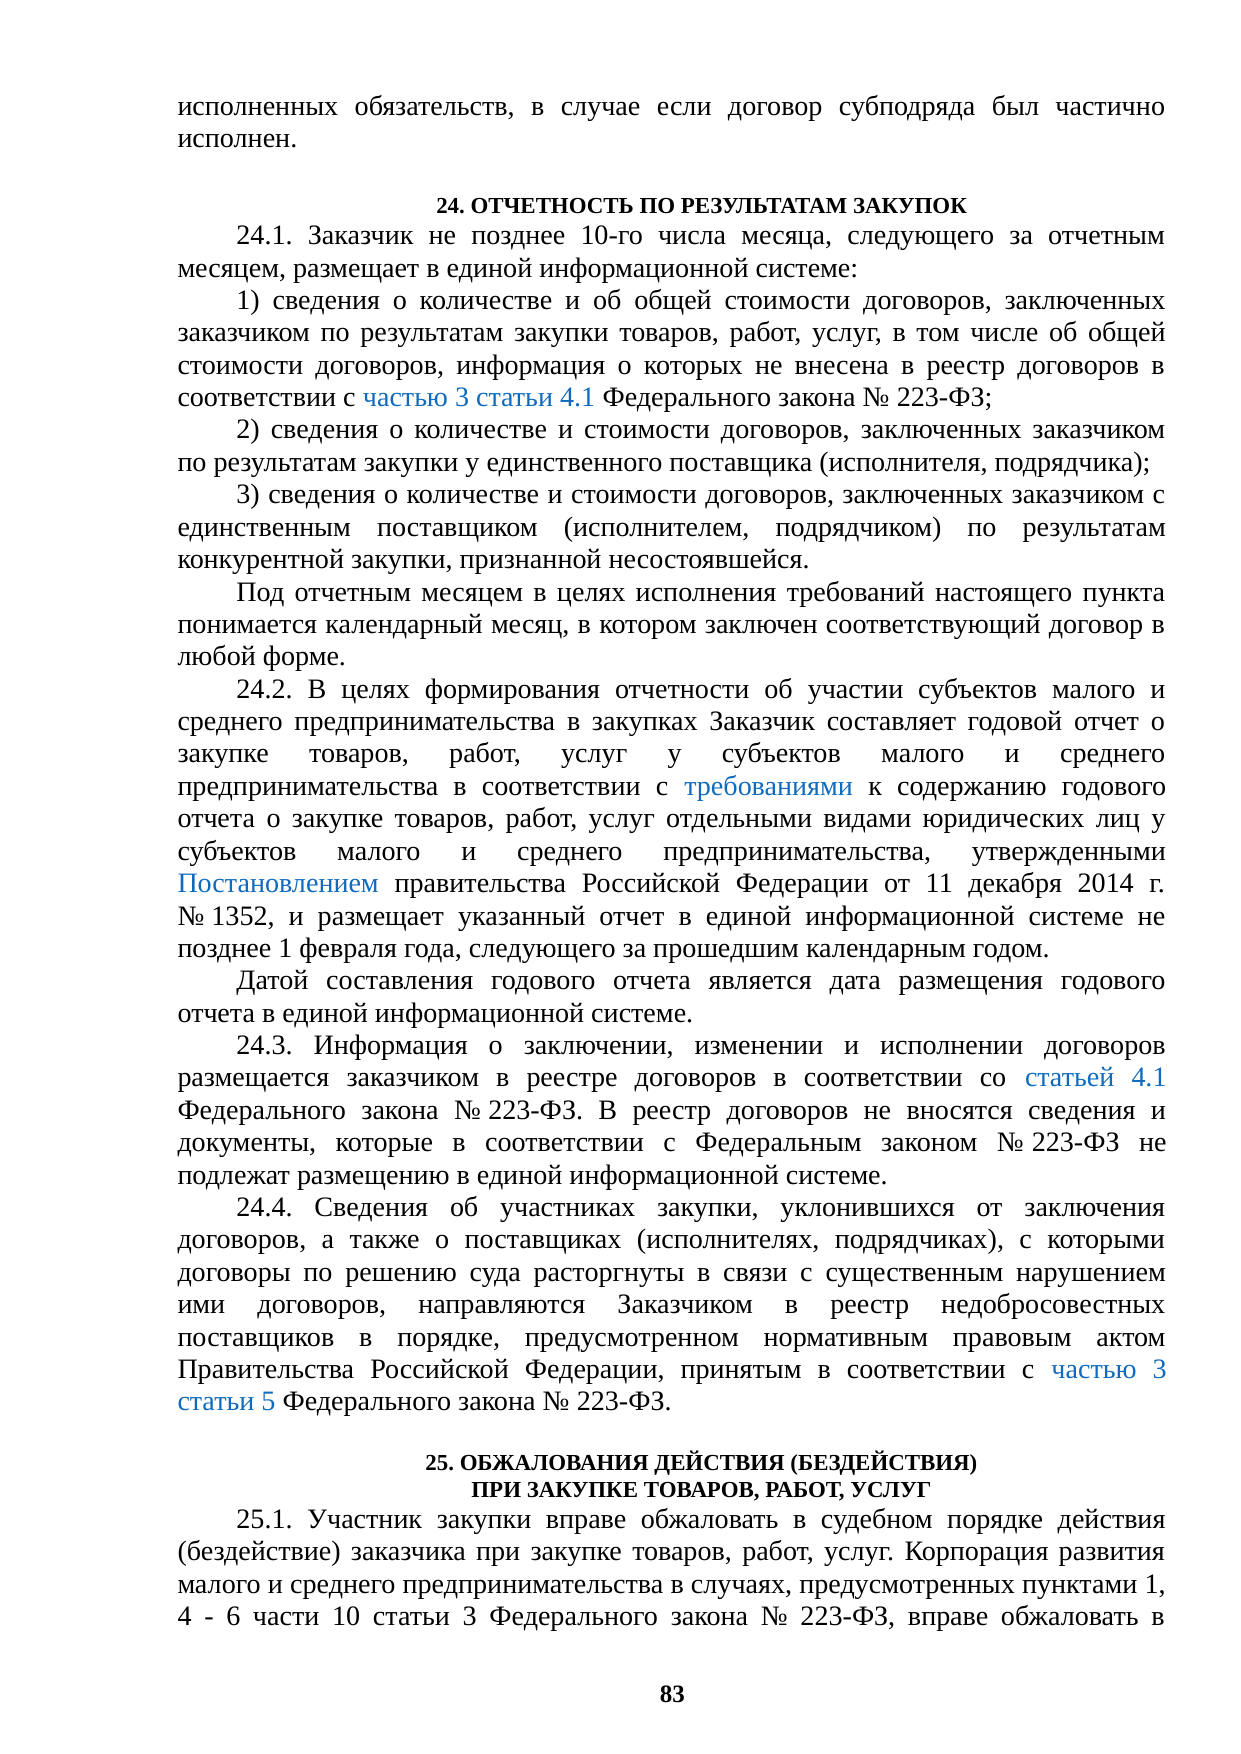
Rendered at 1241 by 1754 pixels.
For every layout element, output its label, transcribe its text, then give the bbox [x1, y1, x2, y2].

text Датой составления годового отчета является дата размещения годового отчета в единой информационной системе. [177, 963, 1167, 1028]
text 25. ОБЖАЛОВАНИЯ ДЕЙСТВИЯ (БЕЗДЕЙСТВИЯ) [177, 1449, 1167, 1476]
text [177, 89, 1167, 153]
text 2) сведения о количестве и стоимости договоров, заключенных заказчиком по результатам закупки у единственного поставщика (исполнителя, подрядчика); [177, 413, 1167, 477]
text 24.3. Информация о заключении, изменении и исполнении договоров размещается заказчиком в реестре договоров в соответствии со статьей 4.1 Федерального закона № 223-ФЗ. В реестр договоров не вносятся сведения и документы, которые в соответствии с Федеральным законом № 223-ФЗ не подлежат размещению в единой информационной системе. [177, 1028, 1167, 1190]
text ПРИ ЗАКУПКЕ ТОВАРОВ, РАБОТ, УСЛУГ [177, 1476, 1167, 1502]
text 1) сведения о количестве и об общей стоимости договоров, заключенных заказчиком по результатам закупки товаров, работ, услуг, в том числе об общей стоимости договоров, информация о которых не внесена в реестр договоров в соответствии с частью 3 статьи 4.1 Федерального закона № 223-ФЗ; [177, 283, 1167, 413]
text 3) сведения о количестве и стоимости договоров, заключенных заказчиком с единственным поставщиком (исполнителем, подрядчиком) по результатам конкурентной закупки, признанной несостоявшейся. [177, 477, 1167, 574]
subtitle 24. ОТЧЕТНОСТЬ ПО РЕЗУЛЬТАТАМ ЗАКУПОК [177, 192, 1167, 218]
text 24.4. Сведения об участниках закупки, уклонившихся от заключения договоров, а также о поставщиках (исполнителях, подрядчиках), с которыми договоры по решению суда расторгнуты в связи с существенным нарушением ими договоров, направляются Заказчиком в реестр недобросовестных поставщиков в порядке, предусмотренном нормативным правовым актом Правительства Российской Федерации, принятым в соответствии с частью 3 статьи 5 Федерального закона № 223-ФЗ. [177, 1190, 1167, 1417]
text 24.2. В целях формирования отчетности об участии субъектов малого и среднего предпринимательства в закупках Заказчик составляет годовой отчет о закупке товаров, работ, услуг у субъектов малого и среднего предпринимательства в соответствии с требованиями к содержанию годового отчета о закупке товаров, работ, услуг отдельными видами юридических лиц у субъектов малого и среднего предпринимательства, утвержденными Постановлением правительства Российской Федерации от 11 декабря 2014 г. № 1352, и размещает указанный отчет в единой информационной системе не позднее 1 февраля года, следующего за прошедшим календарным годом. [177, 672, 1167, 963]
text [177, 1502, 1167, 1632]
text Под отчетным месяцем в целях исполнения требований настоящего пункта понимается календарный месяц, в котором заключен соответствующий договор в любой форме. [177, 574, 1167, 672]
text 24.1. Заказчик не позднее 10-го числа месяца, следующего за отчетным месяцем, размещает в единой информационной системе: [177, 218, 1167, 283]
